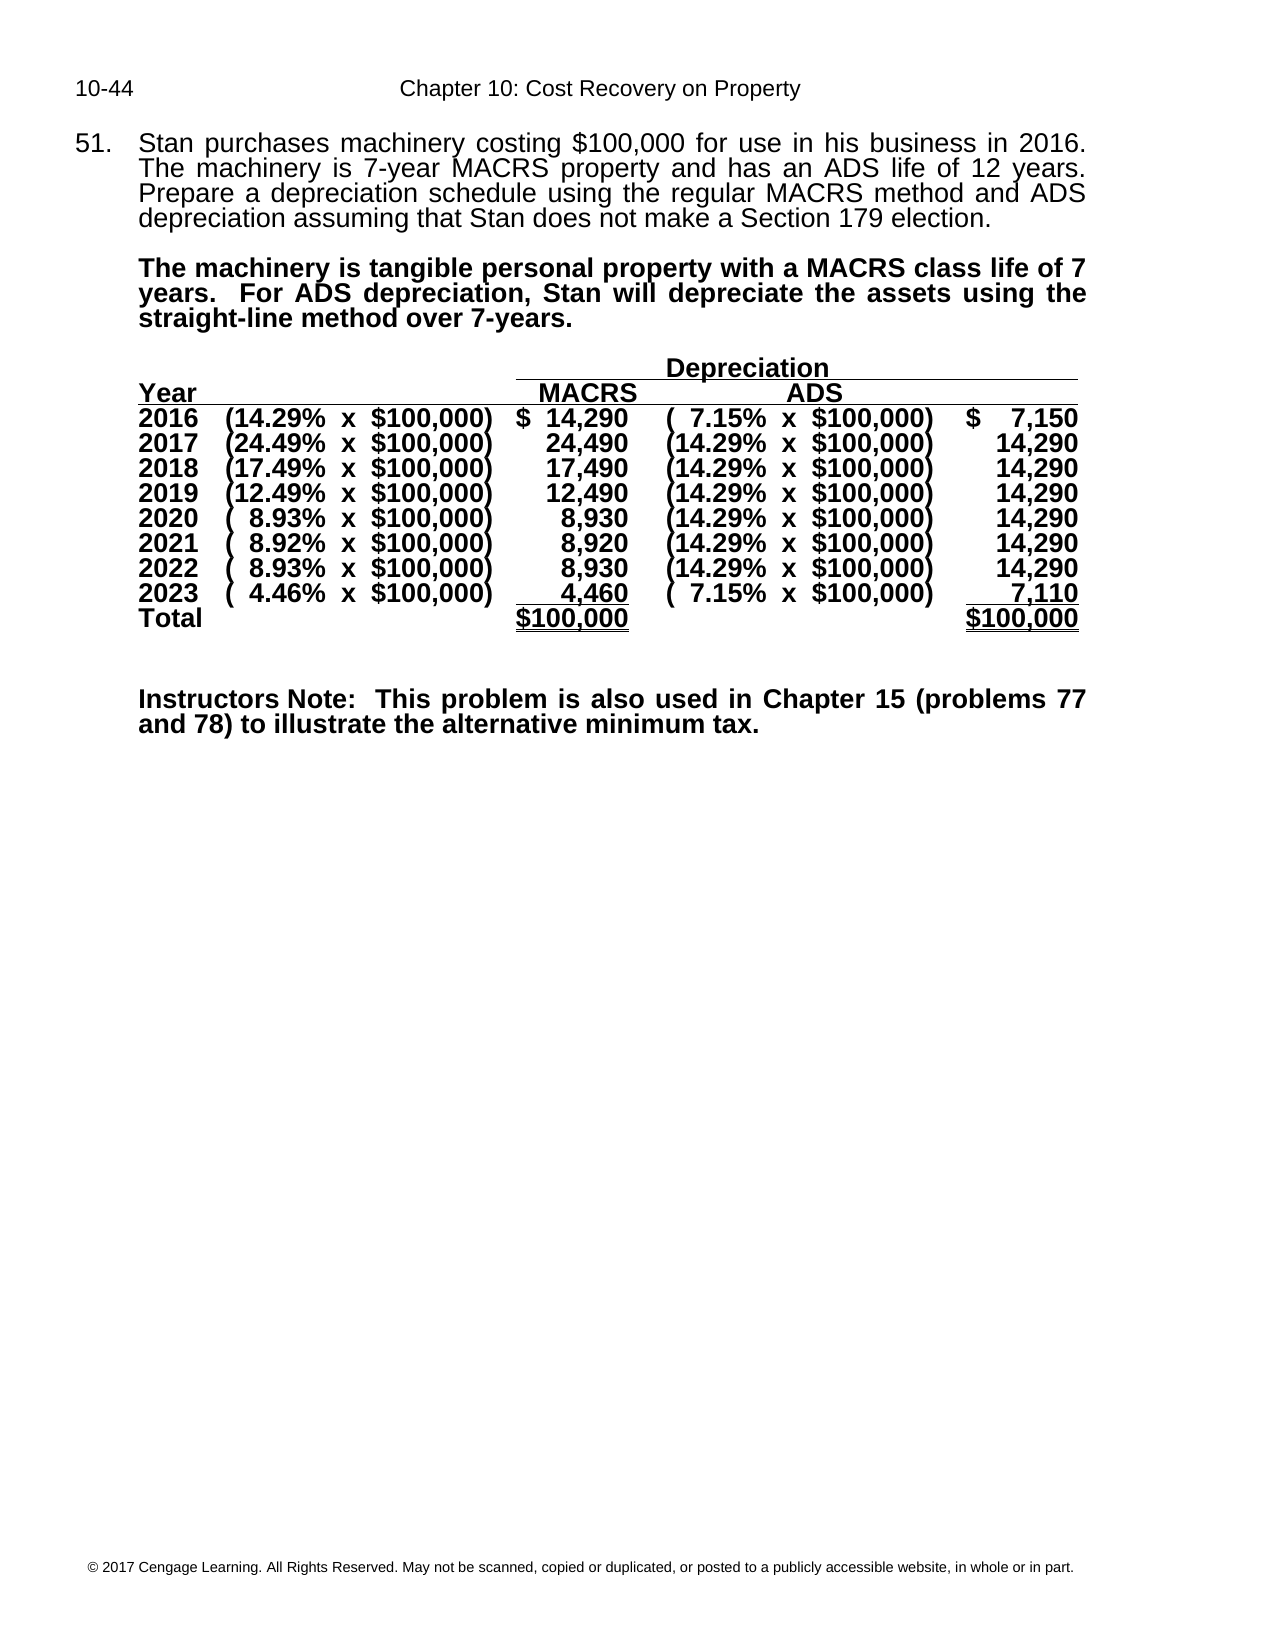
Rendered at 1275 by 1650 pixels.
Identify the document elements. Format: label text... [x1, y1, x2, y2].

text 2022 ( 8.93% x $100,000) 8,930 (14.29% x $100,000) 14,290 [928, 557, 1087, 582]
text Total $100,000 $100,000 [138, 607, 578, 632]
text 2017 (24.49% x $100,000) 24,490 (14.29% x $100,000) 14,290 [230, 432, 488, 457]
text 2019 (12.49% x $100,000) 12,490 (14.29% x $100,000) 14,290 [928, 482, 1087, 507]
text 2019 (12.49% x $100,000) 12,490 (14.29% x $100,000) 14,290 [488, 482, 670, 507]
text 2018 (17.49% x $100,000) 17,490 (14.29% x $100,000) 14,290 [230, 457, 488, 482]
text 2016 (14.29% x $100,000) $ 14,290 ( 7.15% x $100,000) $ 7,150 [928, 407, 1087, 432]
text 2020 ( 8.93% x $100,000) 8,930 (14.29% x $100,000) 14,290 [670, 507, 928, 532]
text 2018 (17.49% x $100,000) 17,490 (14.29% x $100,000) 14,290 [488, 457, 670, 482]
text 2023 ( 4.46% x $100,000) 4,460 ( 7.15% x $100,000) 7,110 [488, 582, 670, 607]
text 2021 ( 8.92% x $100,000) 8,920 (14.29% x $100,000) 14,290 [488, 532, 670, 557]
text 2022 ( 8.93% x $100,000) 8,930 (14.29% x $100,000) 14,290 [488, 557, 670, 582]
text 2020 ( 8.93% x $100,000) 8,930 (14.29% x $100,000) 14,290 [230, 507, 488, 532]
text 2017 (24.49% x $100,000) 24,490 (14.29% x $100,000) 14,290 [488, 432, 670, 457]
text 2021 ( 8.92% x $100,000) 8,920 (14.29% x $100,000) 14,290 [670, 532, 928, 557]
text 2019 (12.49% x $100,000) 12,490 (14.29% x $100,000) 14,290 [670, 482, 928, 507]
text 2022 ( 8.93% x $100,000) 8,930 (14.29% x $100,000) 14,290 [670, 557, 928, 582]
text Year MACRS ADS [138, 382, 1087, 407]
text Instructors Note: This problem is also used in Chapter 15 (problems 77 and 78) to illustrate the alternative minimum tax. [75, 688, 1087, 738]
text Total $100,000 $100,000 [973, 607, 1087, 632]
text 2023 ( 4.46% x $100,000) 4,460 ( 7.15% x $100,000) 7,110 [230, 582, 488, 607]
text 2020 ( 8.93% x $100,000) 8,930 (14.29% x $100,000) 14,290 [928, 507, 1087, 532]
text 2020 ( 8.93% x $100,000) 8,930 (14.29% x $100,000) 14,290 [488, 507, 670, 532]
text 2016 (14.29% x $100,000) $ 14,290 ( 7.15% x $100,000) $ 7,150 [230, 407, 488, 432]
text 2022 ( 8.93% x $100,000) 8,930 (14.29% x $100,000) 14,290 [230, 557, 488, 582]
text 2021 ( 8.92% x $100,000) 8,920 (14.29% x $100,000) 14,290 [230, 532, 488, 557]
text 2018 (17.49% x $100,000) 17,490 (14.29% x $100,000) 14,290 [670, 457, 928, 482]
text 2021 ( 8.92% x $100,000) 8,920 (14.29% x $100,000) 14,290 [928, 532, 1087, 557]
text 2019 (12.49% x $100,000) 12,490 (14.29% x $100,000) 14,290 [230, 482, 488, 507]
text 2016 (14.29% x $100,000) $ 14,290 ( 7.15% x $100,000) $ 7,150 [670, 407, 928, 432]
text 2023 ( 4.46% x $100,000) 4,460 ( 7.15% x $100,000) 7,110 [928, 582, 1087, 607]
text The machinery is tangible personal property with a MACRS class life of 7 years. For ADS depreciation, Stan will depreciate the assets using the straight-line method over 7-years. [75, 257, 1087, 332]
text 2023 ( 4.46% x $100,000) 4,460 ( 7.15% x $100,000) 7,110 [670, 582, 928, 607]
text 2017 (24.49% x $100,000) 24,490 (14.29% x $100,000) 14,290 [928, 432, 1087, 457]
text Depreciation [138, 357, 1087, 382]
text 2018 (17.49% x $100,000) 17,490 (14.29% x $100,000) 14,290 [928, 457, 1087, 482]
text 51. Stan purchases machinery costing $100,000 for use in his business in 2016. The machinery is 7-year MACRS property and has an ADS life of 12 years. Prepare a depreciation schedule using the regular MACRS method and ADS depreciation assuming that Stan does not make a Section 179 election. [75, 132, 1087, 232]
text Total $100,000 $100,000 [523, 607, 1028, 632]
text 2016 (14.29% x $100,000) $ 14,290 ( 7.15% x $100,000) $ 7,150 [488, 407, 670, 432]
text 2017 (24.49% x $100,000) 24,490 (14.29% x $100,000) 14,290 [670, 432, 928, 457]
